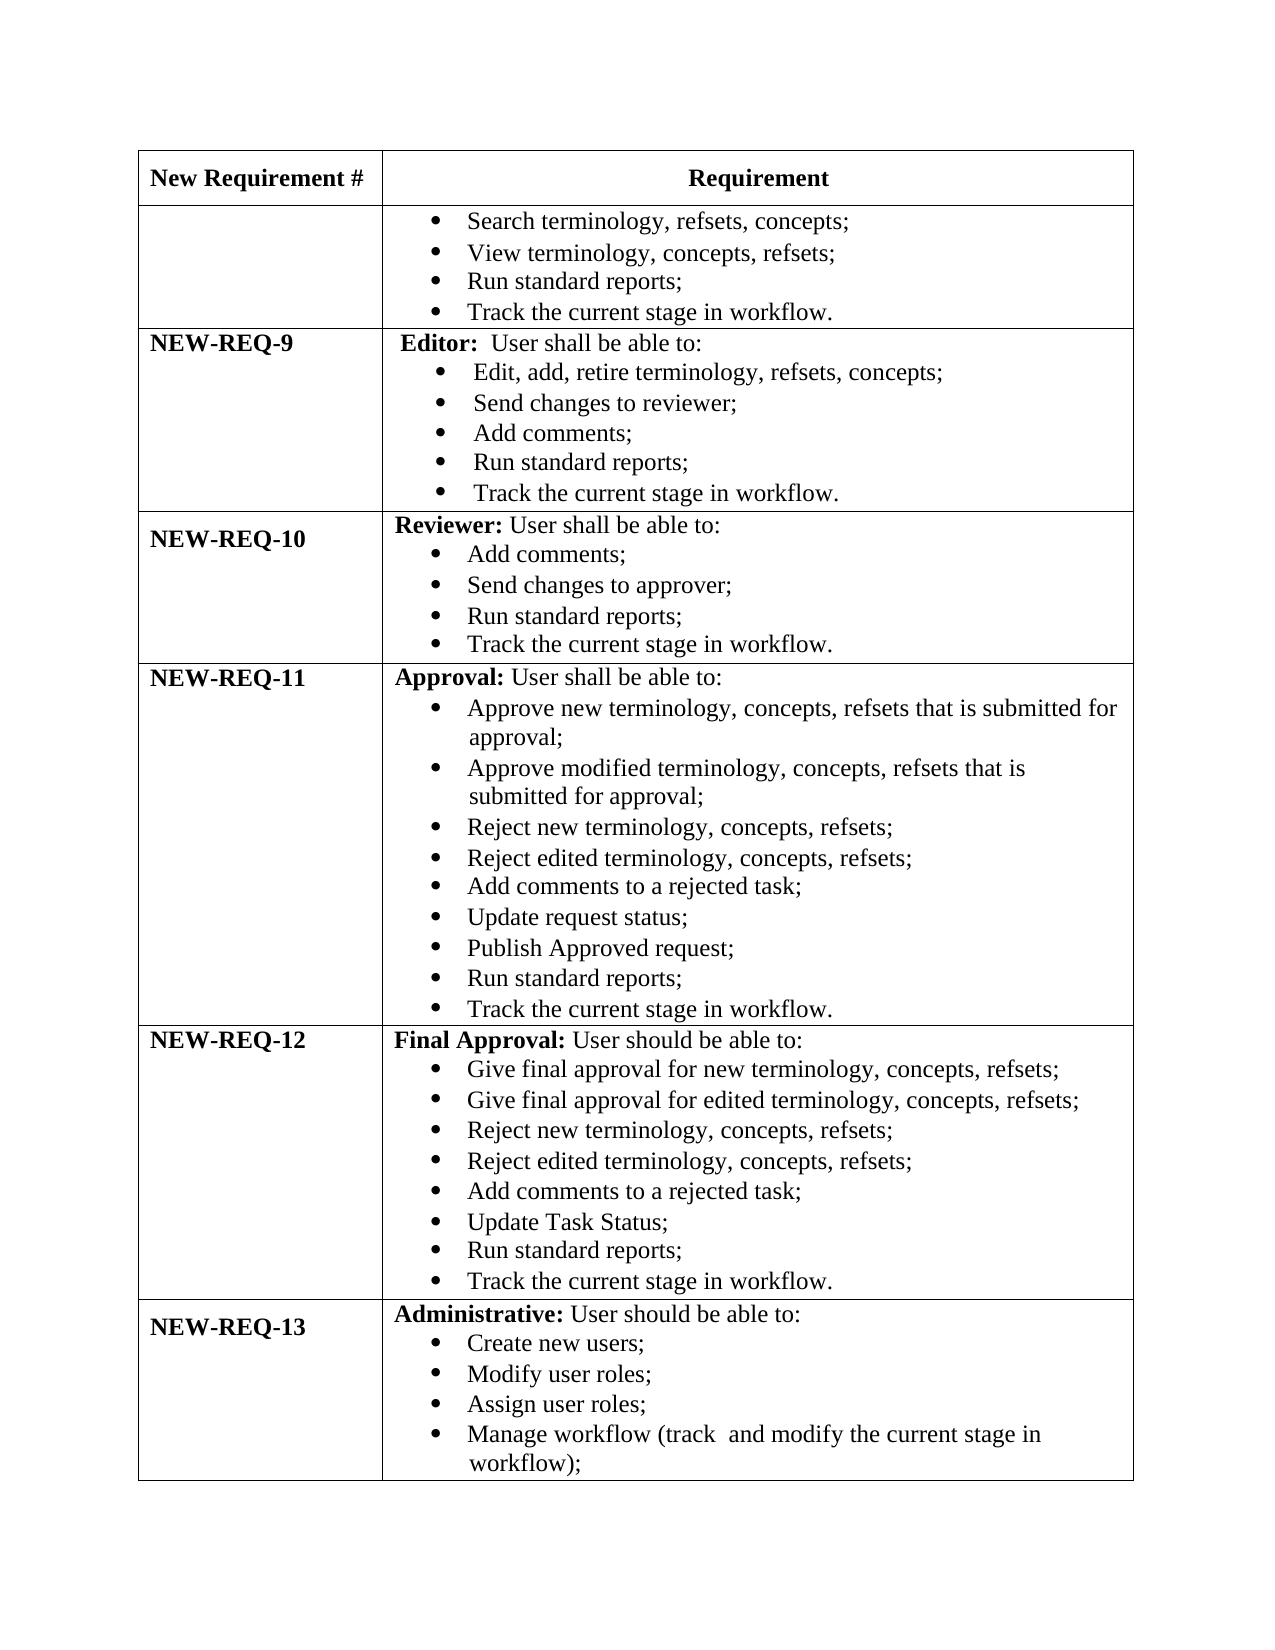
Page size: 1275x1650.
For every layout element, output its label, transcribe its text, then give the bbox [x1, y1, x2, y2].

table_cell NEW-REQ-13 [139, 1300, 382, 1480]
table_cell Final Approval: User should be able to:  Give final approval for new terminology, concepts, refsets;  Give final approval for edited terminology, concepts, refsets;  Reject new terminology, concepts, refsets;  Reject edited terminology, concepts, refsets;  Add comments to a rejected task;  Update Task Status;  Run standard reports;  Track the current stage in workflow. [383, 1026, 1133, 1299]
table_header New Requirement # [139, 151, 382, 205]
table_cell  Search terminology, refsets, concepts;  View terminology, concepts, refsets;  Run standard reports;  Track the current stage in workflow. [383, 206, 1133, 328]
table_cell Reviewer: User shall be able to:  Add comments;  Send changes to approver;  Run standard reports;  Track the current stage in workflow. [383, 512, 1133, 662]
table_cell Administrative: User should be able to:  Create new users;  Modify user roles;  Assign user roles;  Manage workflow (track and modify the current stage in workflow); [383, 1300, 1133, 1480]
table_cell NEW-REQ-11 [139, 664, 382, 1024]
table_cell Approval: User shall be able to:  Approve new terminology, concepts, refsets that is submitted for approval;  Approve modified terminology, concepts, refsets that is submitted for approval;  Reject new terminology, concepts, refsets;  Reject edited terminology, concepts, refsets;  Add comments to a rejected task;  Update request status;  Publish Approved request;  Run standard reports;  Track the current stage in workflow. [383, 664, 1133, 1024]
table_cell NEW-REQ-12 [139, 1026, 382, 1299]
table_cell NEW-REQ-10 [139, 512, 382, 662]
table_header Requirement [383, 151, 1133, 205]
table_cell NEW-REQ-9 [139, 329, 382, 511]
table_cell [139, 206, 382, 328]
table_cell Editor: User shall be able to:  Edit, add, retire terminology, refsets, concepts;  Send changes to reviewer;  Add comments;  Run standard reports;  Track the current stage in workflow. [383, 329, 1133, 511]
